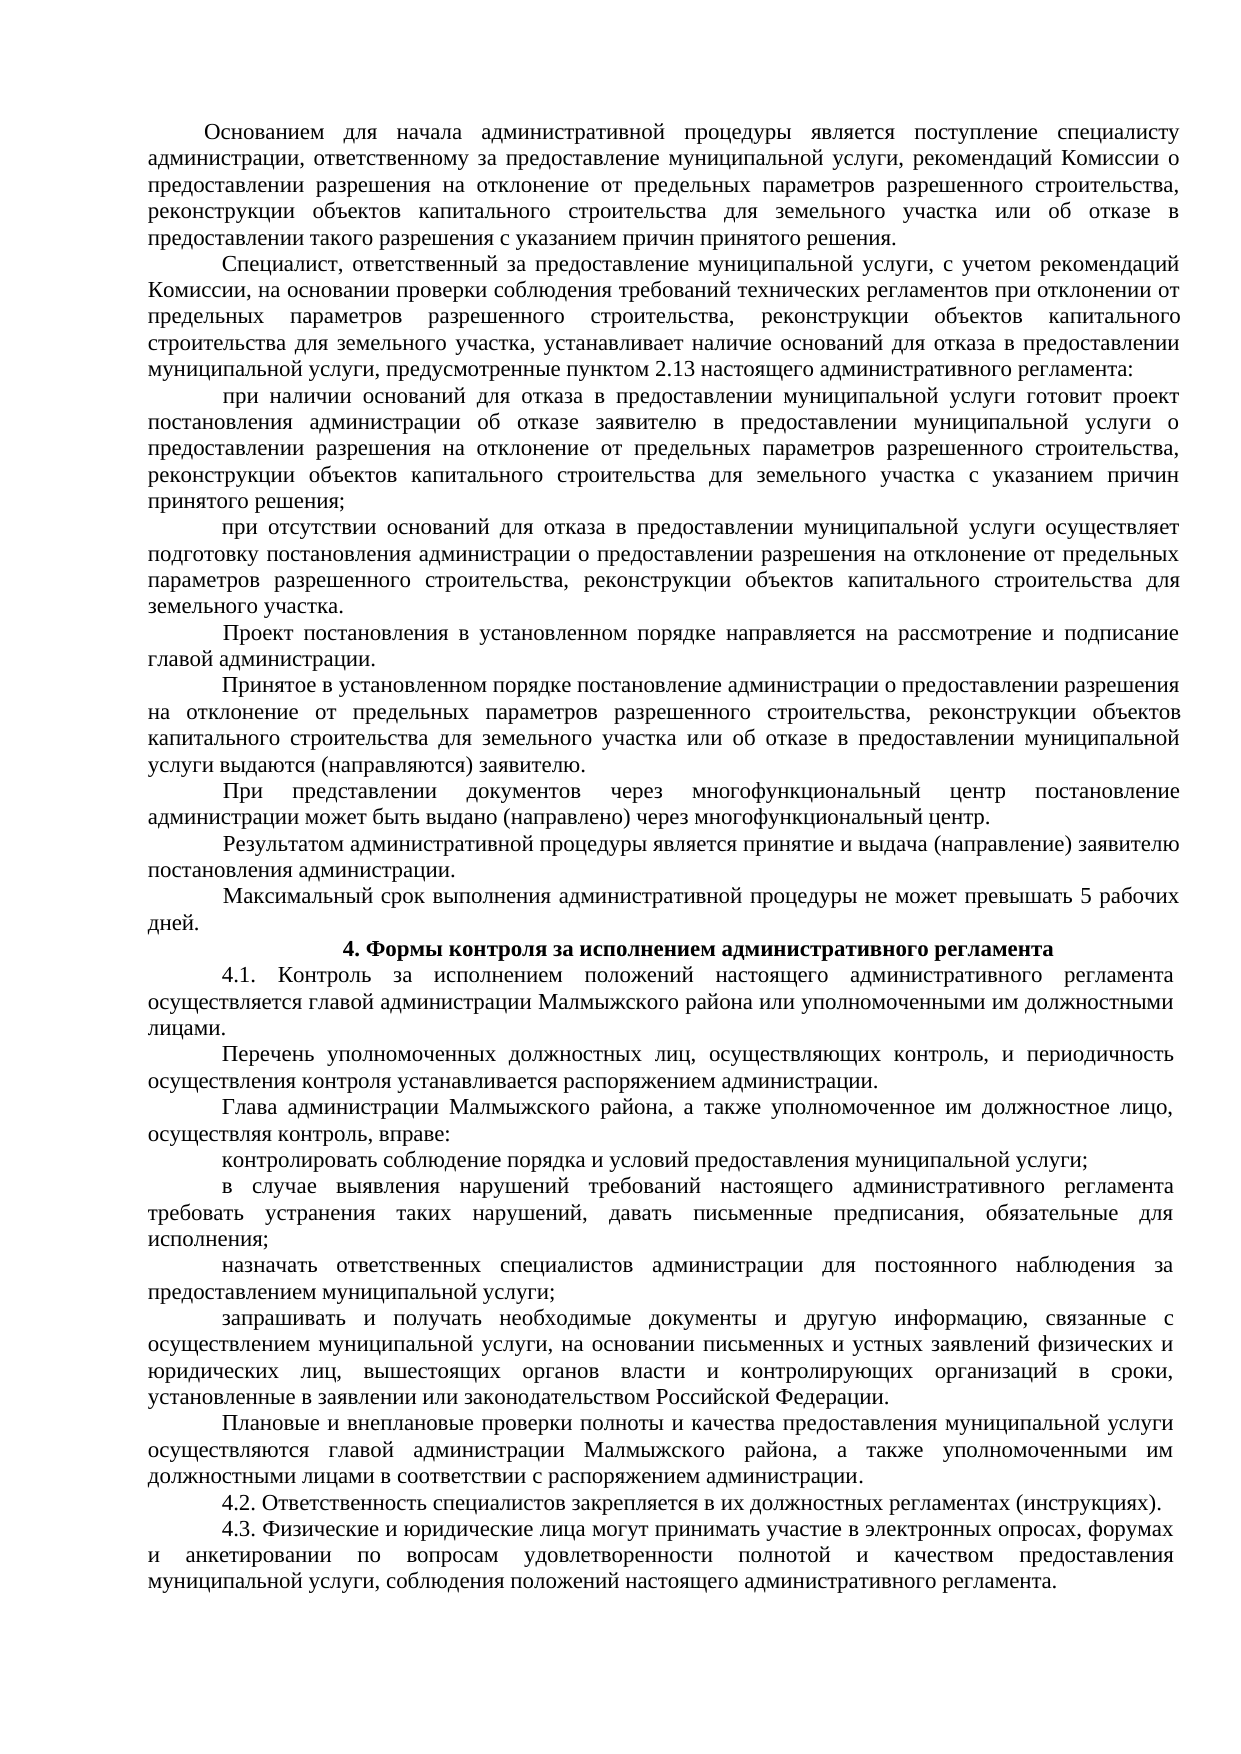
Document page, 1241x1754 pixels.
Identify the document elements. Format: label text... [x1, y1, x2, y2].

text Проект постановления в установленном порядке направляется на рассмотрение и подписание главой администрации. [148, 619, 1181, 672]
text Глава администрации Малмыжского района, а также уполномоченное им должностное лицо, осуществляя контроль, вправе: [148, 1093, 1175, 1146]
text при отсутствии оснований для отказа в предоставлении муниципальной услуги осуществляет подготовку постановления администрации о предоставлении разрешения на отклонение от предельных параметров разрешенного строительства, реконструкции объектов капитального строительства для земельного участка. [148, 513, 1181, 619]
text 4.3. Физические и юридические лица могут принимать участие в электронных опросах, форумах и анкетировании по вопросам удовлетворенности полнотой и качеством предоставления муниципальной услуги, соблюдения положений настоящего административного регламента. [148, 1515, 1175, 1594]
text Максимальный срок выполнения административной процедуры не может превышать 5 рабочих дней. [148, 882, 1181, 935]
text 4. Формы контроля за исполнением административного регламента [148, 935, 1175, 961]
text Специалист, ответственный за предоставление муниципальной услуги, с учетом рекомендаций Комиссии, на основании проверки соблюдения требований технических регламентов при отклонении от предельных параметров разрешенного строительства, реконструкции объектов капитального строительства для земельного участка, устанавливает наличие оснований для отказа в предоставлении муниципальной услуги, предусмотренные пунктом 2.13 настоящего административного регламента: [148, 250, 1181, 382]
text запрашивать и получать необходимые документы и другую информацию, связанные с осуществлением муниципальной услуги, на основании письменных и устных заявлений физических и юридических лиц, вышестоящих органов власти и контролирующих организаций в сроки, установленные в заявлении или законодательством Российской Федерации. [148, 1304, 1175, 1409]
text Плановые и внеплановые проверки полноты и качества предоставления муниципальной услуги осуществляются главой администрации Малмыжского района, а также уполномоченными им должностными лицами в соответствии с распоряжением администрации. [148, 1409, 1175, 1488]
text 4.2. Ответственность специалистов закрепляется в их должностных регламентах (инструкциях). [148, 1488, 1175, 1515]
text Перечень уполномоченных должностных лиц, осуществляющих контроль, и периодичность осуществления контроля устанавливается распоряжением администрации. [148, 1041, 1175, 1093]
text при наличии оснований для отказа в предоставлении муниципальной услуги готовит проект постановления администрации об отказе заявителю в предоставлении муниципальной услуги о предоставлении разрешения на отклонение от предельных параметров разрешенного строительства, реконструкции объектов капитального строительства для земельного участка с указанием причин принятого решения; [148, 382, 1181, 513]
text контролировать соблюдение порядка и условий предоставления муниципальной услуги; [148, 1146, 1175, 1172]
text в случае выявления нарушений требований настоящего административного регламента требовать устранения таких нарушений, давать письменные предписания, обязательные для исполнения; [148, 1172, 1175, 1251]
text Основанием для начала административной процедуры является поступление специалисту администрации, ответственному за предоставление муниципальной услуги, рекомендаций Комиссии о предоставлении разрешения на отклонение от предельных параметров разрешенного строительства, реконструкции объектов капитального строительства для земельного участка или об отказе в предоставлении такого разрешения с указанием причин принятого решения. [148, 118, 1181, 250]
text Результатом административной процедуры является принятие и выдача (направление) заявителю постановления администрации. [148, 830, 1181, 882]
text 4.1. Контроль за исполнением положений настоящего административного регламента осуществляется главой администрации Малмыжского района или уполномоченными им должностными лицами. [148, 961, 1175, 1041]
text назначать ответственных специалистов администрации для постоянного наблюдения за предоставлением муниципальной услуги; [148, 1251, 1175, 1304]
text При представлении документов через многофункциональный центр постановление администрации может быть выдано (направлено) через многофункциональный центр. [148, 777, 1181, 830]
text Принятое в установленном порядке постановление администрации о предоставлении разрешения на отклонение от предельных параметров разрешенного строительства, реконструкции объектов капитального строительства для земельного участка или об отказе в предоставлении муниципальной услуги выдаются (направляются) заявителю. [148, 672, 1181, 777]
